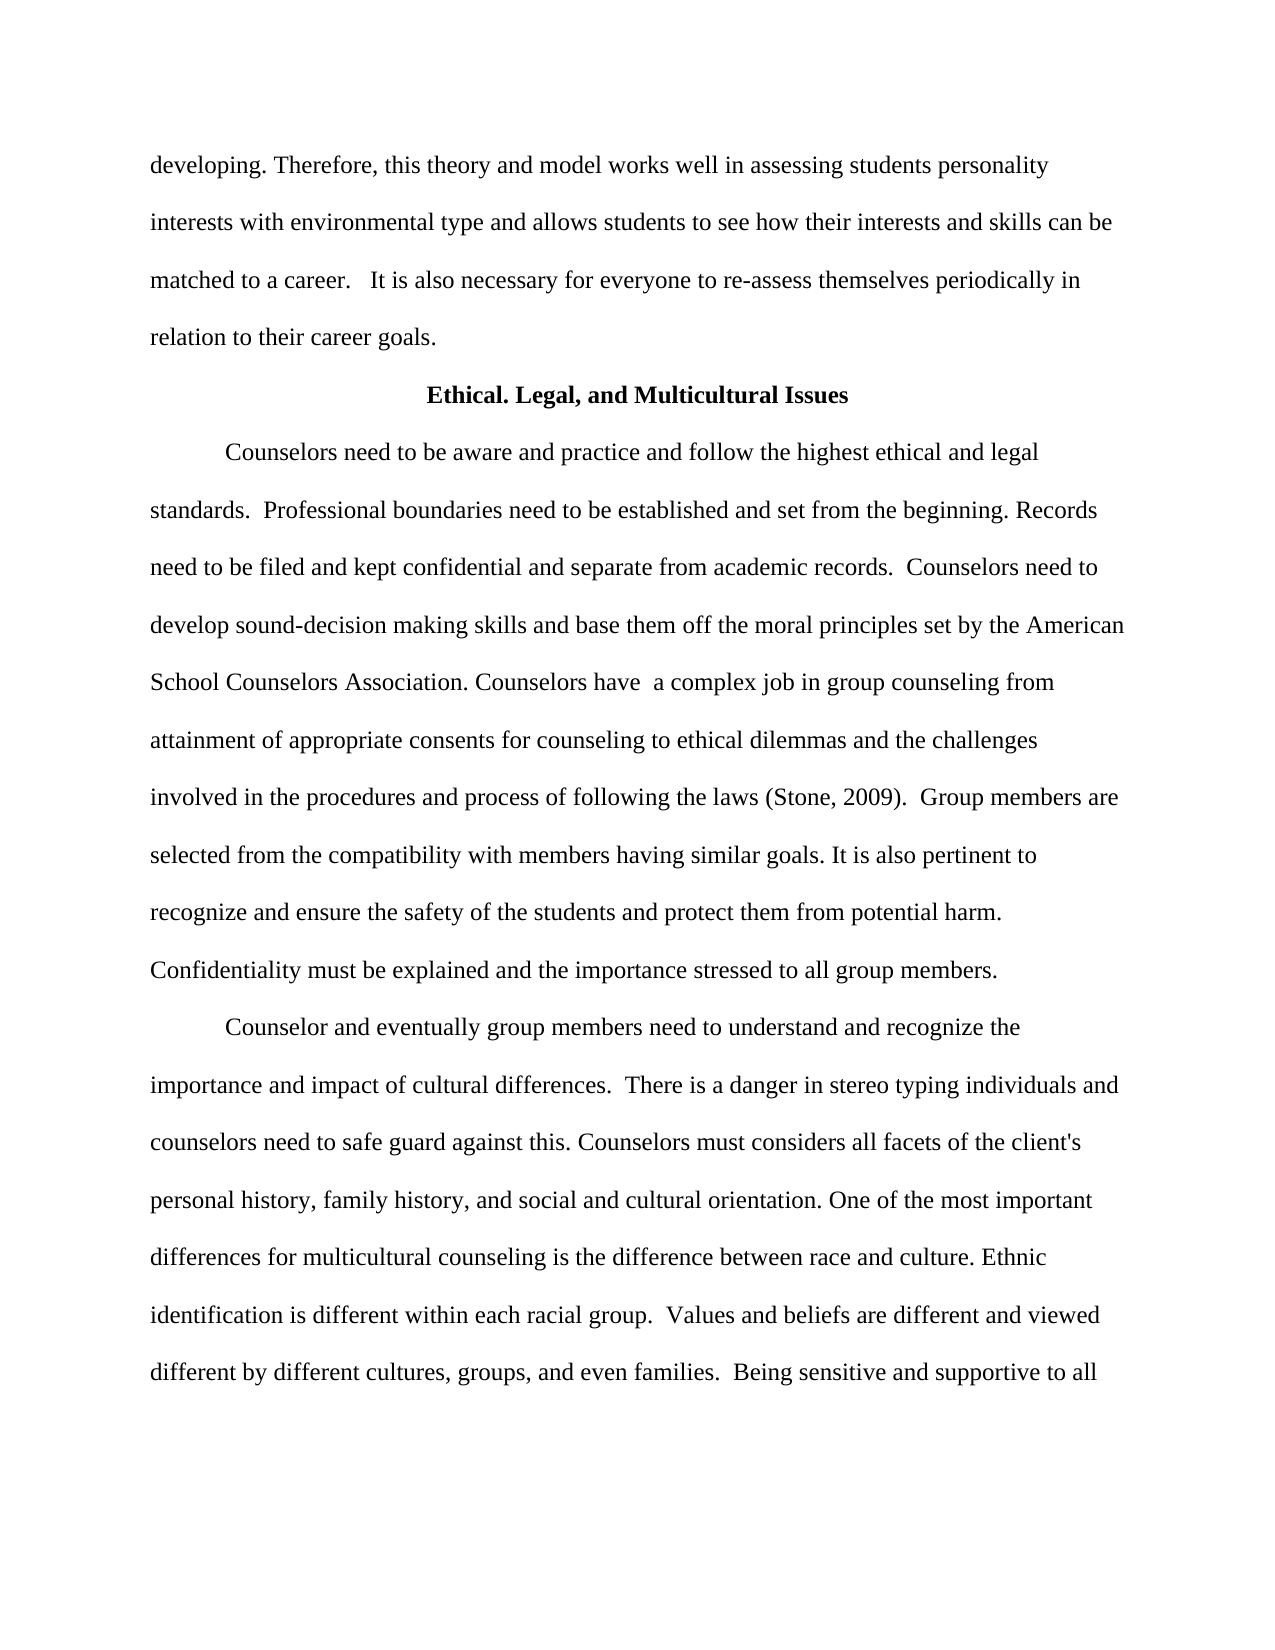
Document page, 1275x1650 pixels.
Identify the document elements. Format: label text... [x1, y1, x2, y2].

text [150, 1012, 1125, 1386]
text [150, 150, 1125, 351]
text Ethical. Legal, and Multicultural Issues [150, 380, 1125, 409]
text Counselors need to be aware and practice and follow the highest ethical and legal standards. Professional boundaries need to be established and set from the beginning. Records need to be filed and kept confidential and separate from academic records. Counselors need to develop sound-decision making skills and base them off the moral principles set by the American School Counselors Association. Counselors have a complex job in group counseling from attainment of appropriate consents for counseling to ethical dilemmas and the challenges involved in the procedures and process of following the laws (Stone, 2009). Group members are selected from the compatibility with members having similar goals. It is also pertinent to recognize and ensure the safety of the students and protect them from potential harm. Confidentiality must be explained and the importance stressed to all group members. [150, 437, 1125, 984]
